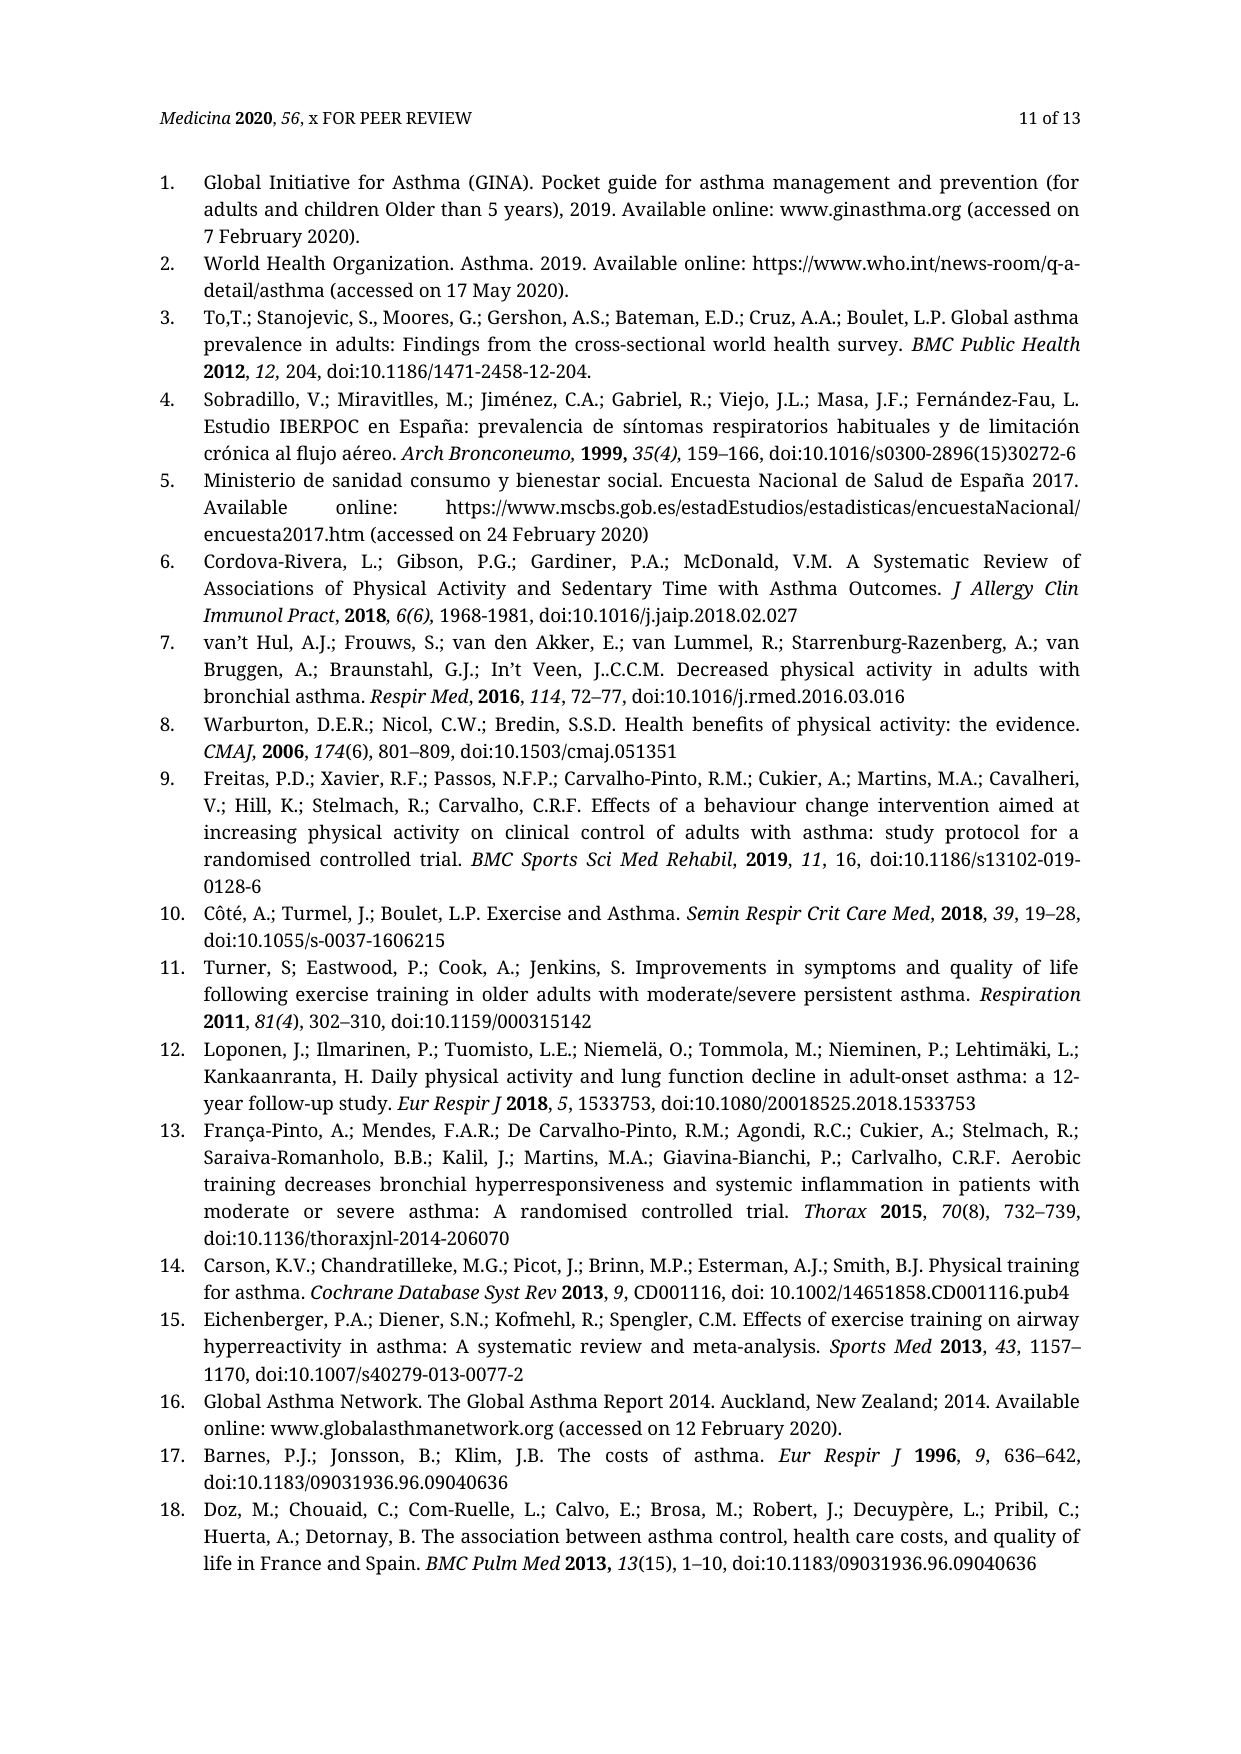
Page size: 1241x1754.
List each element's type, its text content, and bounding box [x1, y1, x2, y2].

list Loponen, J.; Ilmarinen, P.; Tuomisto, L.E.; Niemelä, O.; Tommola, M.; Nieminen, P.; Lehtimäki, L.; Kankaanranta, H. Daily physical activity and lung function decline in adult-onset asthma: a 12-year follow-up study. Eur Respir J 2018, 5, 1533753, doi:10.1080/20018525.2018.1533753 [159, 1034, 1081, 1116]
list Ministerio de sanidad consumo y bienestar social. Encuesta Nacional de Salud de España 2017. Available online: https://www.mscbs.gob.es/estadEstudios/estadisticas/encuestaNacional/encuesta2017.htm (accessed on 24 February 2020) [159, 466, 1081, 547]
list World Health Organization. Asthma. 2019. Available online: https://www.who.int/news-room/q-a-detail/asthma (accessed on 17 May 2020). [159, 249, 1081, 303]
list Turner, S; Eastwood, P.; Cook, A.; Jenkins, S. Improvements in symptoms and quality of life following exercise training in older adults with moderate/severe persistent asthma. Respiration 2011, 81(4), 302–310, doi:10.1159/000315142 [159, 953, 1081, 1034]
list van’t Hul, A.J.; Frouws, S.; van den Akker, E.; van Lummel, R.; Starrenburg-Razenberg, A.; van Bruggen, A.; Braunstahl, G.J.; In’t Veen, J..C.C.M. Decreased physical activity in adults with bronchial asthma. Respir Med, 2016, 114, 72–77, doi:10.1016/j.rmed.2016.03.016 [159, 628, 1081, 709]
list Côté, A.; Turmel, J.; Boulet, L.P. Exercise and Asthma. Semin Respir Crit Care Med, 2018, 39, 19–28, doi:10.1055/s-0037-1606215 [159, 899, 1081, 953]
list Sobradillo, V.; Miravitlles, M.; Jiménez, C.A.; Gabriel, R.; Viejo, J.L.; Masa, J.F.; Fernández-Fau, L. Estudio IBERPOC en España: prevalencia de síntomas respiratorios habituales y de limitación crónica al flujo aéreo. Arch Bronconeumo, 1999, 35(4), 159–166, doi:10.1016/s0300-2896(15)30272-6 [159, 384, 1081, 466]
list To,T.; Stanojevic, S., Moores, G.; Gershon, A.S.; Bateman, E.D.; Cruz, A.A.; Boulet, L.P. Global asthma prevalence in adults: Findings from the cross-sectional world health survey. BMC Public Health 2012, 12, 204, doi:10.1186/1471-2458-12-204. [159, 303, 1081, 384]
list Global Initiative for Asthma (GINA). Pocket guide for asthma management and prevention (for adults and children Older than 5 years), 2019. Available online: www.ginasthma.org (accessed on 7 February 2020). [159, 168, 1081, 249]
list Cordova-Rivera, L.; Gibson, P.G.; Gardiner, P.A.; McDonald, V.M. A Systematic Review of Associations of Physical Activity and Sedentary Time with Asthma Outcomes. J Allergy Clin Immunol Pract, 2018, 6(6), 1968-1981, doi:10.1016/j.jaip.2018.02.027 [159, 547, 1081, 628]
list Carson, K.V.; Chandratilleke, M.G.; Picot, J.; Brinn, M.P.; Esterman, A.J.; Smith, B.J. Physical training for asthma. Cochrane Database Syst Rev 2013, 9, CD001116, doi: 10.1002/14651858.CD001116.pub4 [159, 1251, 1081, 1305]
list Doz, M.; Chouaid, C.; Com-Ruelle, L.; Calvo, E.; Brosa, M.; Robert, J.; Decuypère, L.; Pribil, C.; Huerta, A.; Detornay, B. The association between asthma control, health care costs, and quality of life in France and Spain. BMC Pulm Med 2013, 13(15), 1–10, doi:10.1183/09031936.96.09040636 [159, 1495, 1081, 1576]
list França-Pinto, A.; Mendes, F.A.R.; De Carvalho-Pinto, R.M.; Agondi, R.C.; Cukier, A.; Stelmach, R.; Saraiva-Romanholo, B.B.; Kalil, J.; Martins, M.A.; Giavina-Bianchi, P.; Carlvalho, C.R.F. Aerobic training decreases bronchial hyperresponsiveness and systemic inflammation in patients with moderate or severe asthma: A randomised controlled trial. Thorax 2015, 70(8), 732–739, doi:10.1136/thoraxjnl-2014-206070 [159, 1116, 1081, 1251]
list Global Asthma Network. The Global Asthma Report 2014. Auckland, New Zealand; 2014. Available online: www.globalasthmanetwork.org (accessed on 12 February 2020). [159, 1386, 1081, 1441]
list Warburton, D.E.R.; Nicol, C.W.; Bredin, S.S.D. Health benefits of physical activity: the evidence. CMAJ, 2006, 174(6), 801–809, doi:10.1503/cmaj.051351 [159, 709, 1081, 763]
list Barnes, P.J.; Jonsson, B.; Klim, J.B. The costs of asthma. Eur Respir J 1996, 9, 636–642, doi:10.1183/09031936.96.09040636 [159, 1441, 1081, 1495]
list Eichenberger, P.A.; Diener, S.N.; Kofmehl, R.; Spengler, C.M. Effects of exercise training on airway hyperreactivity in asthma: A systematic review and meta-analysis. Sports Med 2013, 43, 1157–1170, doi:10.1007/s40279-013-0077-2 [159, 1305, 1081, 1386]
list Freitas, P.D.; Xavier, R.F.; Passos, N.F.P.; Carvalho-Pinto, R.M.; Cukier, A.; Martins, M.A.; Cavalheri, V.; Hill, K.; Stelmach, R.; Carvalho, C.R.F. Effects of a behaviour change intervention aimed at increasing physical activity on clinical control of adults with asthma: study protocol for a randomised controlled trial. BMC Sports Sci Med Rehabil, 2019, 11, 16, doi:10.1186/s13102-019-0128-6 [159, 763, 1081, 899]
